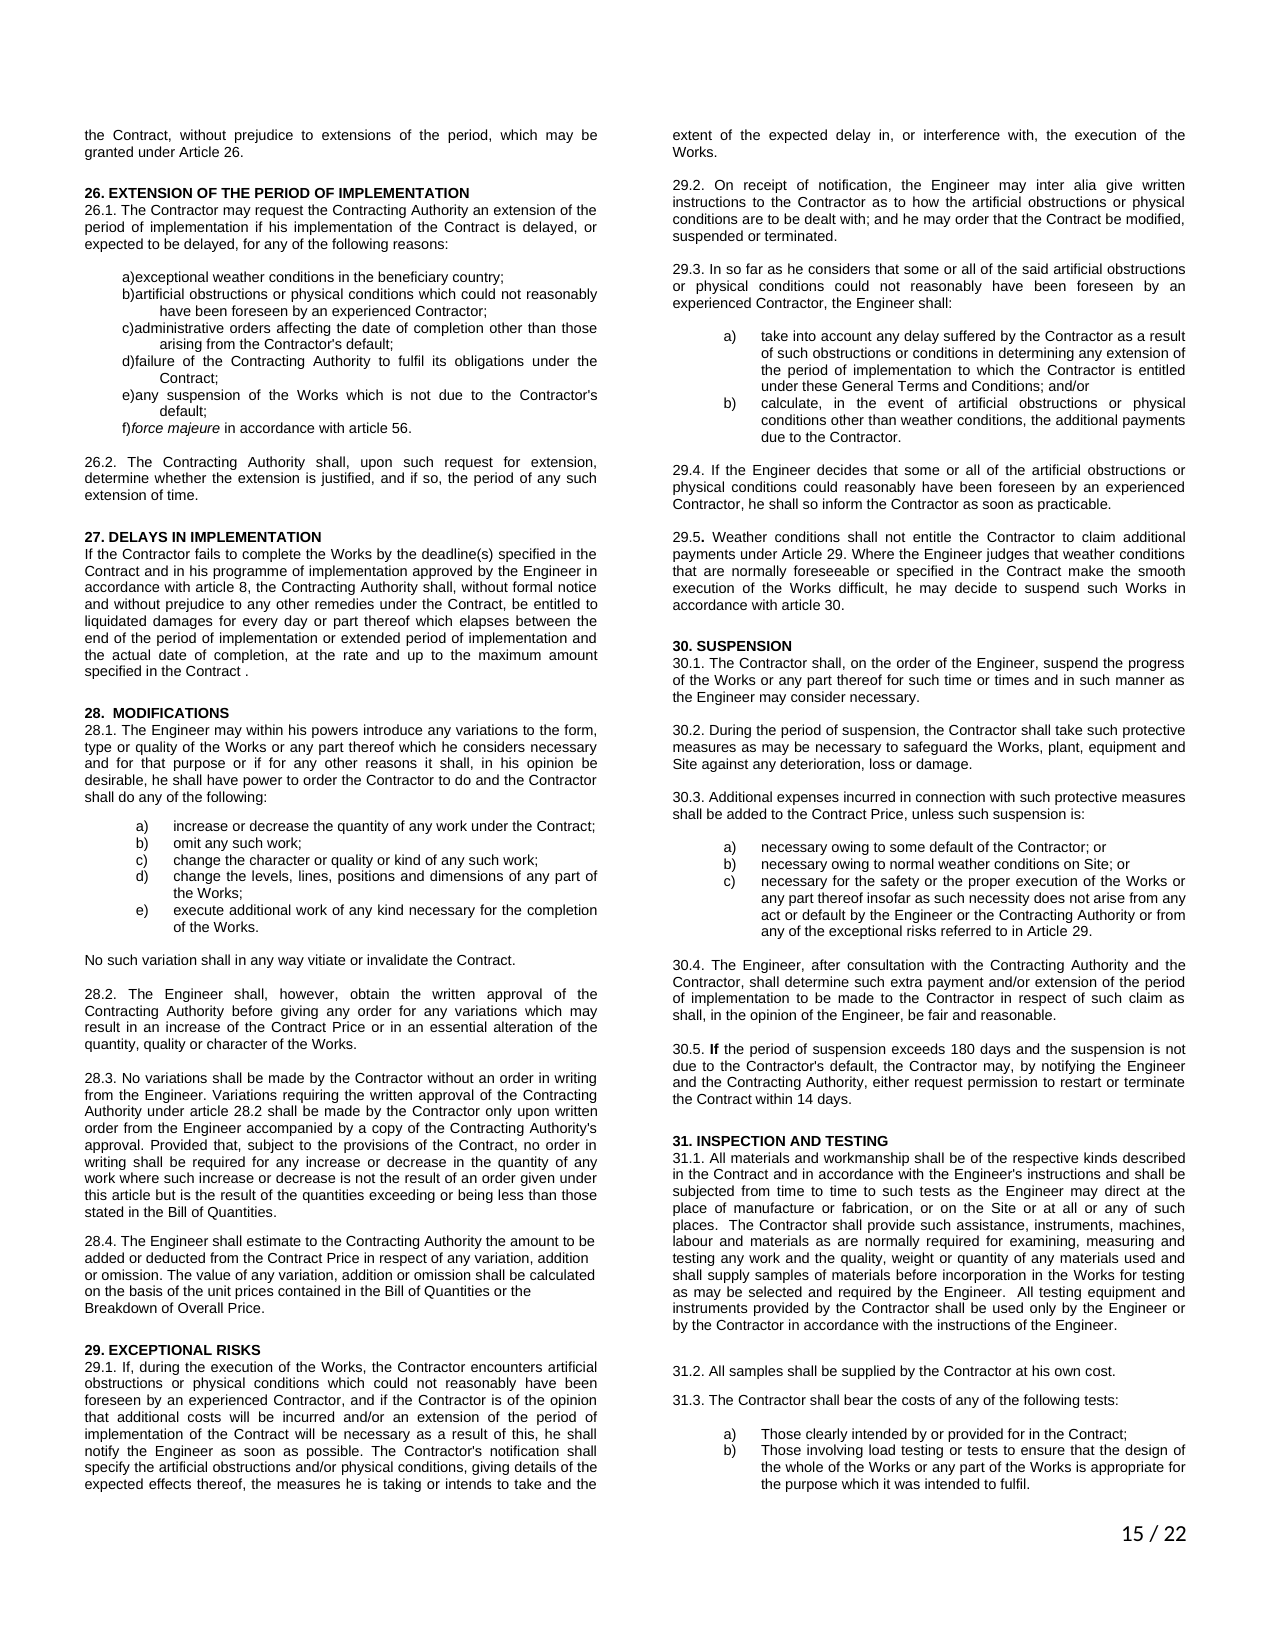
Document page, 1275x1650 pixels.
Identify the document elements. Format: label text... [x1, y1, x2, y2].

text 30.1. The Contractor shall, on the order of the Engineer, suspend the progress of the Works or any part thereof for such time or times and in such manner as the Engineer may consider necessary. [672, 655, 1186, 705]
text 29.5. Weather conditions shall not entitle the Contractor to claim additional payments under Article 29. Where the Engineer judges that weather conditions that are normally foreseeable or specified in the Contract make the smooth execution of the Works difficult, he may decide to suspend such Works in accordance with article 30. [672, 529, 1186, 613]
text 28.2. The Engineer shall, however, obtain the written approval of the Contracting Authority before giving any order for any variations which may result in an increase of the Contract Price or in an essential alteration of the quantity, quality or character of the Works. [84, 986, 598, 1053]
text 31.3. The Contractor shall bear the costs of any of the following tests: [672, 1392, 1186, 1408]
list artificial obstructions or physical conditions which could not reasonably have been foreseen by an experienced Contractor; [122, 286, 598, 319]
subtitle 26. EXTENSION OF THE PERIOD OF IMPLEMENTATION [84, 185, 598, 202]
text 29.4. If the Engineer decides that some or all of the artificial obstructions or physical conditions could reasonably have been foreseen by an experienced Contractor, he shall so inform the Contractor as soon as practicable. [672, 462, 1186, 512]
list failure of the Contracting Authority to fulfil its obligations under the Contract; [122, 353, 598, 386]
list Those clearly intended by or provided for in the Contract; [723, 1425, 1186, 1442]
list take into account any delay suffered by the Contractor as a result of such obstructions or conditions in determining any extension of the period of implementation to which the Contractor is entitled under these General Terms and Conditions; and/or [723, 328, 1186, 395]
text 31.2. All samples shall be supplied by the Contractor at his own cost. [672, 1362, 1186, 1379]
text 30.2. During the period of suspension, the Contractor shall take such protective measures as may be necessary to safeguard the Works, plant, equipment and Site against any deterioration, loss or damage. [672, 722, 1186, 772]
text 30.5. If the period of suspension exceeds 180 days and the suspension is not due to the Contractor's default, the Contractor may, by notifying the Engineer and the Contracting Authority, either request permission to restart or terminate the Contract within 14 days. [672, 1040, 1186, 1107]
list change the levels, lines, positions and dimensions of any part of the Works; [136, 868, 598, 902]
subtitle 29. EXCEPTIONAL RISKS [84, 1342, 598, 1358]
text 29.1. If, during the execution of the Works, the Contractor encounters artificial obstructions or physical conditions which could not reasonably have been foreseen by an experienced Contractor, and if the Contractor is of the opinion that additional costs will be incurred and/or an extension of the period of implementation of the Contract will be necessary as a result of this, he shall notify the Engineer as soon as possible. The Contractor's notification shall specify the artificial obstructions and/or physical conditions, giving details of the expected effects thereof, the measures he is taking or intends to take and the extent of the expected delay in, or interference with, the execution of the Works. [84, 1358, 598, 1493]
list necessary owing to normal weather conditions on Site; or [723, 856, 1186, 873]
text 28.4. The Engineer shall estimate to the Contracting Authority the amount to be added or deducted from the Contract Price in respect of any variation, addition or omission. The value of any variation, addition or omission shall be calculated on the basis of the unit prices contained in the Bill of Quantities or the Breakdown of Overall Price. [84, 1233, 598, 1317]
list force majeure in accordance with article 56. [122, 420, 598, 437]
list Those involving load testing or tests to ensure that the design of the whole of the Works or any part of the Works is appropriate for the purpose which it was intended to fulfil. [723, 1442, 1186, 1492]
text 26.1. The Contractor may request the Contracting Authority an extension of the period of implementation if his implementation of the Contract is delayed, or expected to be delayed, for any of the following reasons: [84, 202, 598, 252]
subtitle 30. SUSPENSION [672, 638, 1186, 655]
text 29.2. On receipt of notification, the Engineer may inter alia give written instructions to the Contractor as to how the artificial obstructions or physical conditions are to be dealt with; and he may order that the Contract be modified, suspended or terminated. [672, 177, 1186, 244]
list exceptional weather conditions in the beneficiary country; [122, 269, 598, 286]
text No such variation shall in any way vitiate or invalidate the Contract. [84, 952, 598, 969]
text 29.3. In so far as he considers that some or all of the said artificial obstructions or physical conditions could not reasonably have been foreseen by an experienced Contractor, the Engineer shall: [672, 261, 1186, 311]
list any suspension of the Works which is not due to the Contractor's default; [122, 386, 598, 420]
list execute additional work of any kind necessary for the completion of the Works. [136, 902, 598, 935]
text 26.2. The Contracting Authority shall, upon such request for extension, determine whether the extension is justified, and if so, the period of any such extension of time. [84, 453, 598, 504]
subtitle 31. INSPECTION AND TESTING [672, 1132, 1186, 1149]
text 28.1. The Engineer may within his powers introduce any variations to the form, type or quality of the Works or any part thereof which he considers necessary and for that purpose or if for any other reasons it shall, in his opinion be desirable, he shall have power to order the Contractor to do and the Contractor shall do any of the following: [84, 721, 598, 805]
list increase or decrease the quantity of any work under the Contract; [136, 818, 598, 834]
text 30.4. The Engineer, after consultation with the Contracting Authority and the Contractor, shall determine such extra payment and/or extension of the period of implementation to be made to the Contractor in respect of such claim as shall, in the opinion of the Engineer, be fair and reasonable. [672, 957, 1186, 1024]
list necessary owing to some default of the Contractor; or [723, 839, 1186, 856]
subtitle 28. MODIFICATIONS [84, 705, 598, 721]
list omit any such work; [136, 834, 598, 851]
text 28.3. No variations shall be made by the Contractor without an order in writing from the Engineer. Variations requiring the written approval of the Contracting Authority under article 28.2 shall be made by the Contractor only upon written order from the Engineer accompanied by a copy of the Contracting Authority's approval. Provided that, subject to the provisions of the Contract, no order in writing shall be required for any increase or decrease in the quantity of any work where such increase or decrease is not the result of an order given under this article but is the result of the quantities exceeding or being less than those stated in the Bill of Quantities. [84, 1069, 598, 1220]
text 30.3. Additional expenses incurred in connection with such protective measures shall be added to the Contract Price, unless such suspension is: [672, 789, 1186, 822]
list change the character or quality or kind of any such work; [136, 851, 598, 868]
list administrative orders affecting the date of completion other than those arising from the Contractor's default; [122, 319, 598, 353]
list necessary for the safety or the proper execution of the Works or any part thereof insofar as such necessity does not arise from any act or default by the Engineer or the Contracting Authority or from any of the exceptional risks referred to in Article 29. [723, 873, 1186, 940]
text 31.1. All materials and workmanship shall be of the respective kinds described in the Contract and in accordance with the Engineer's instructions and shall be subjected from time to time to such tests as the Engineer may direct at the place of manufacture or fabrication, or on the Site or at all or any of such places. The Contractor shall provide such assistance, instruments, machines, labour and materials as are normally required for examining, measuring and testing any work and the quality, weight or quantity of any materials used and shall supply samples of materials before incorporation in the Works for testing as may be selected and required by the Engineer. All testing equipment and instruments provided by the Contractor shall be used only by the Engineer or by the Contractor in accordance with the instructions of the Engineer. [672, 1149, 1186, 1334]
list calculate, in the event of artificial obstructions or physical conditions other than weather conditions, the additional payments due to the Contractor. [723, 395, 1186, 445]
text If the Contractor fails to complete the Works by the deadline(s) specified in the Contract and in his programme of implementation approved by the Engineer in accordance with article 8, the Contracting Authority shall, without formal notice and without prejudice to any other remedies under the Contract, be entitled to liquidated damages for every day or part thereof which elapses between the end of the period of implementation or extended period of implementation and the actual date of completion, at the rate and up to the maximum amount specified in the Contract . [84, 546, 598, 680]
subtitle 27. DELAYS IN IMPLEMENTATION [84, 529, 598, 546]
